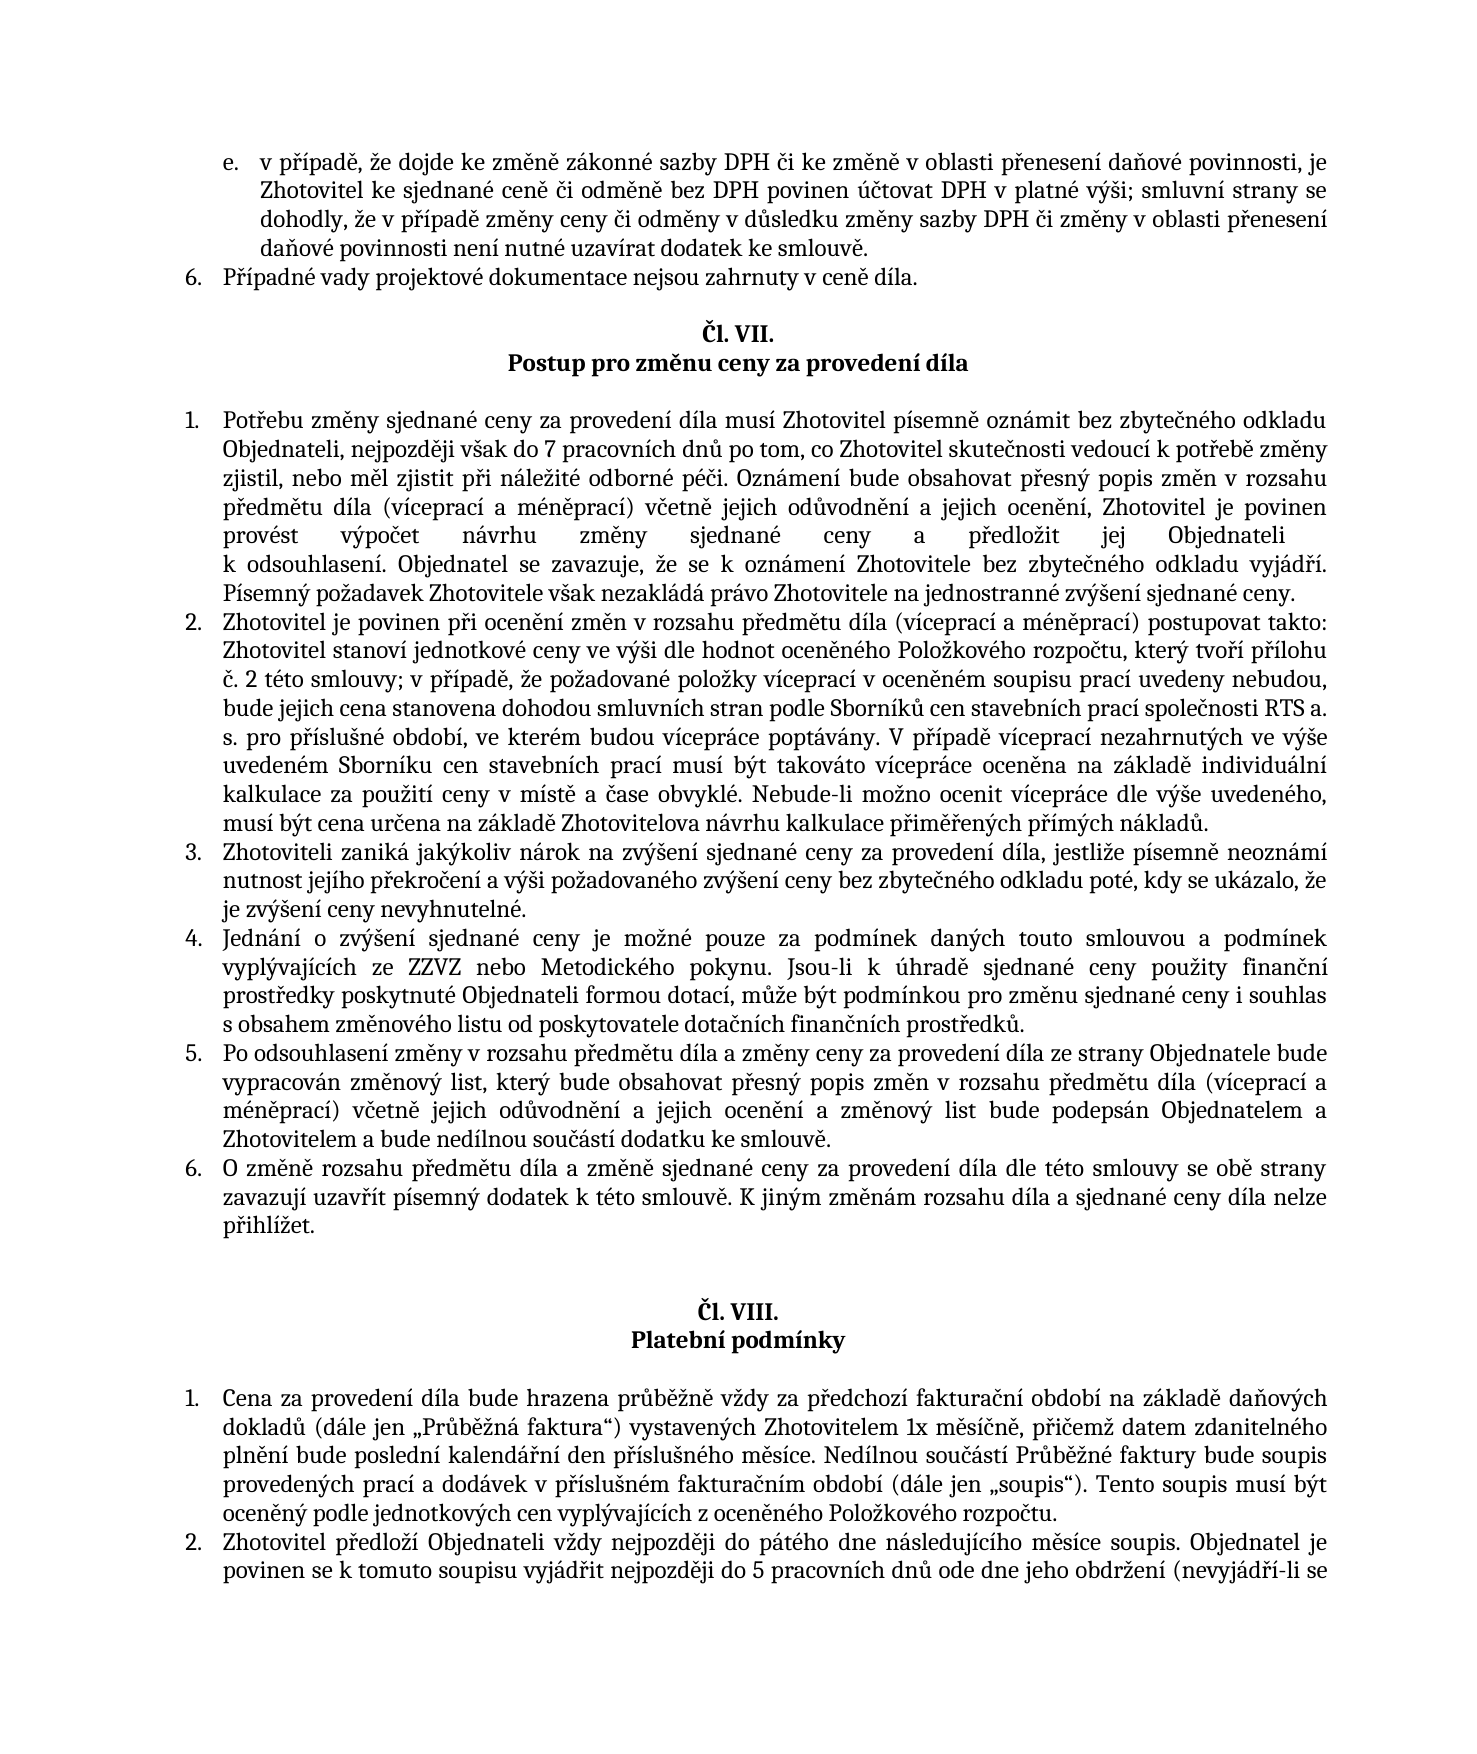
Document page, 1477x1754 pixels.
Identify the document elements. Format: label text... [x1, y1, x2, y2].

list Zhotovitel je povinen při ocenění změn v rozsahu předmětu díla (víceprací a méněprací) postupovat takto: Zhotovitel stanoví jednotkové ceny ve výši dle hodnot oceněného Položkového rozpočtu, který tvoří přílohu č. 2 této smlouvy; v případě, že požadované položky víceprací v oceněném soupisu prací uvedeny nebudou, bude jejich cena stanovena dohodou smluvních stran podle Sborníků cen stavebních prací společnosti RTS a. s. pro příslušné období, ve kterém budou vícepráce poptávány. V případě víceprací nezahrnutých ve výše uvedeném Sborníku cen stavebních prací musí být takováto vícepráce oceněna na základě individuální kalkulace za použití ceny v místě a čase obvyklé. Nebude-li možno ocenit vícepráce dle výše uvedeného, musí být cena určena na základě Zhotovitelova návrhu kalkulace přiměřených přímých nákladů. [185, 608, 1329, 838]
list Po odsouhlasení změny v rozsahu předmětu díla a změny ceny za provedení díla ze strany Objednatele bude vypracován změnový list, který bude obsahovat přesný popis změn v rozsahu předmětu díla (víceprací a méněprací) včetně jejich odůvodnění a jejich ocenění a změnový list bude podepsán Objednatelem a Zhotovitelem a bude nedílnou součástí dodatku ke smlouvě. [185, 1039, 1329, 1154]
text Platební podmínky [148, 1326, 1329, 1355]
text Čl. VIII. [148, 1298, 1329, 1326]
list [185, 1528, 1329, 1585]
list Cena za provedení díla bude hrazena průběžně vždy za předchozí fakturační období na základě daňových dokladů (dále jen „Průběžná faktura“) vystavených Zhotovitelem 1x měsíčně, přičemž datem zdanitelného plnění bude poslední kalendářní den příslušného měsíce. Nedílnou součástí Průběžné faktury bude soupis provedených prací a dodávek v příslušném fakturačním období (dále jen „soupis“). Tento soupis musí být oceněný podle jednotkových cen vyplývajících z oceněného Položkového rozpočtu. [185, 1384, 1329, 1528]
text Postup pro změnu ceny za provedení díla [148, 349, 1329, 378]
list v případě, že dojde ke změně zákonné sazby DPH či ke změně v oblasti přenesení daňové povinnosti, je Zhotovitel ke sjednané ceně či odměně bez DPH povinen účtovat DPH v platné výši; smluvní strany se dohodly, že v případě změny ceny či odměny v důsledku změny sazby DPH či změny v oblasti přenesení daňové povinnosti není nutné uzavírat dodatek ke smlouvě. [223, 148, 1329, 263]
list Jednání o zvýšení sjednané ceny je možné pouze za podmínek daných touto smlouvou a podmínek vyplývajících ze ZZVZ nebo Metodického pokynu. Jsou-li k úhradě sjednané ceny použity finanční prostředky poskytnuté Objednateli formou dotací, může být podmínkou pro změnu sjednané ceny i souhlas s obsahem změnového listu od poskytovatele dotačních finančních prostředků. [185, 924, 1329, 1039]
list Případné vady projektové dokumentace nejsou zahrnuty v ceně díla. [185, 263, 1329, 291]
text Čl. VII. [148, 320, 1329, 349]
list Potřebu změny sjednané ceny za provedení díla musí Zhotovitel písemně oznámit bez zbytečného odkladu Objednateli, nejpozději však do 7 pracovních dnů po tom, co Zhotovitel skutečnosti vedoucí k potřebě změny zjistil, nebo měl zjistit při náležité odborné péči. Oznámení bude obsahovat přesný popis změn v rozsahu předmětu díla (víceprací a méněprací) včetně jejich odůvodnění a jejich ocenění, Zhotovitel je povinen provést výpočet návrhu změny sjednané ceny a předložit jej Objednateli k odsouhlasení. Objednatel se zavazuje, že se k oznámení Zhotovitele bez zbytečného odkladu vyjádří. Písemný požadavek Zhotovitele však nezakládá právo Zhotovitele na jednostranné zvýšení sjednané ceny. [185, 406, 1329, 608]
list O změně rozsahu předmětu díla a změně sjednané ceny za provedení díla dle této smlouvy se obě strany zavazují uzavřít písemný dodatek k této smlouvě. K jiným změnám rozsahu díla a sjednané ceny díla nelze přihlížet. [185, 1154, 1329, 1240]
list Zhotoviteli zaniká jakýkoliv nárok na zvýšení sjednané ceny za provedení díla, jestliže písemně neoznámí nutnost jejího překročení a výši požadovaného zvýšení ceny bez zbytečného odkladu poté, kdy se ukázalo, že je zvýšení ceny nevyhnutelné. [185, 838, 1329, 924]
